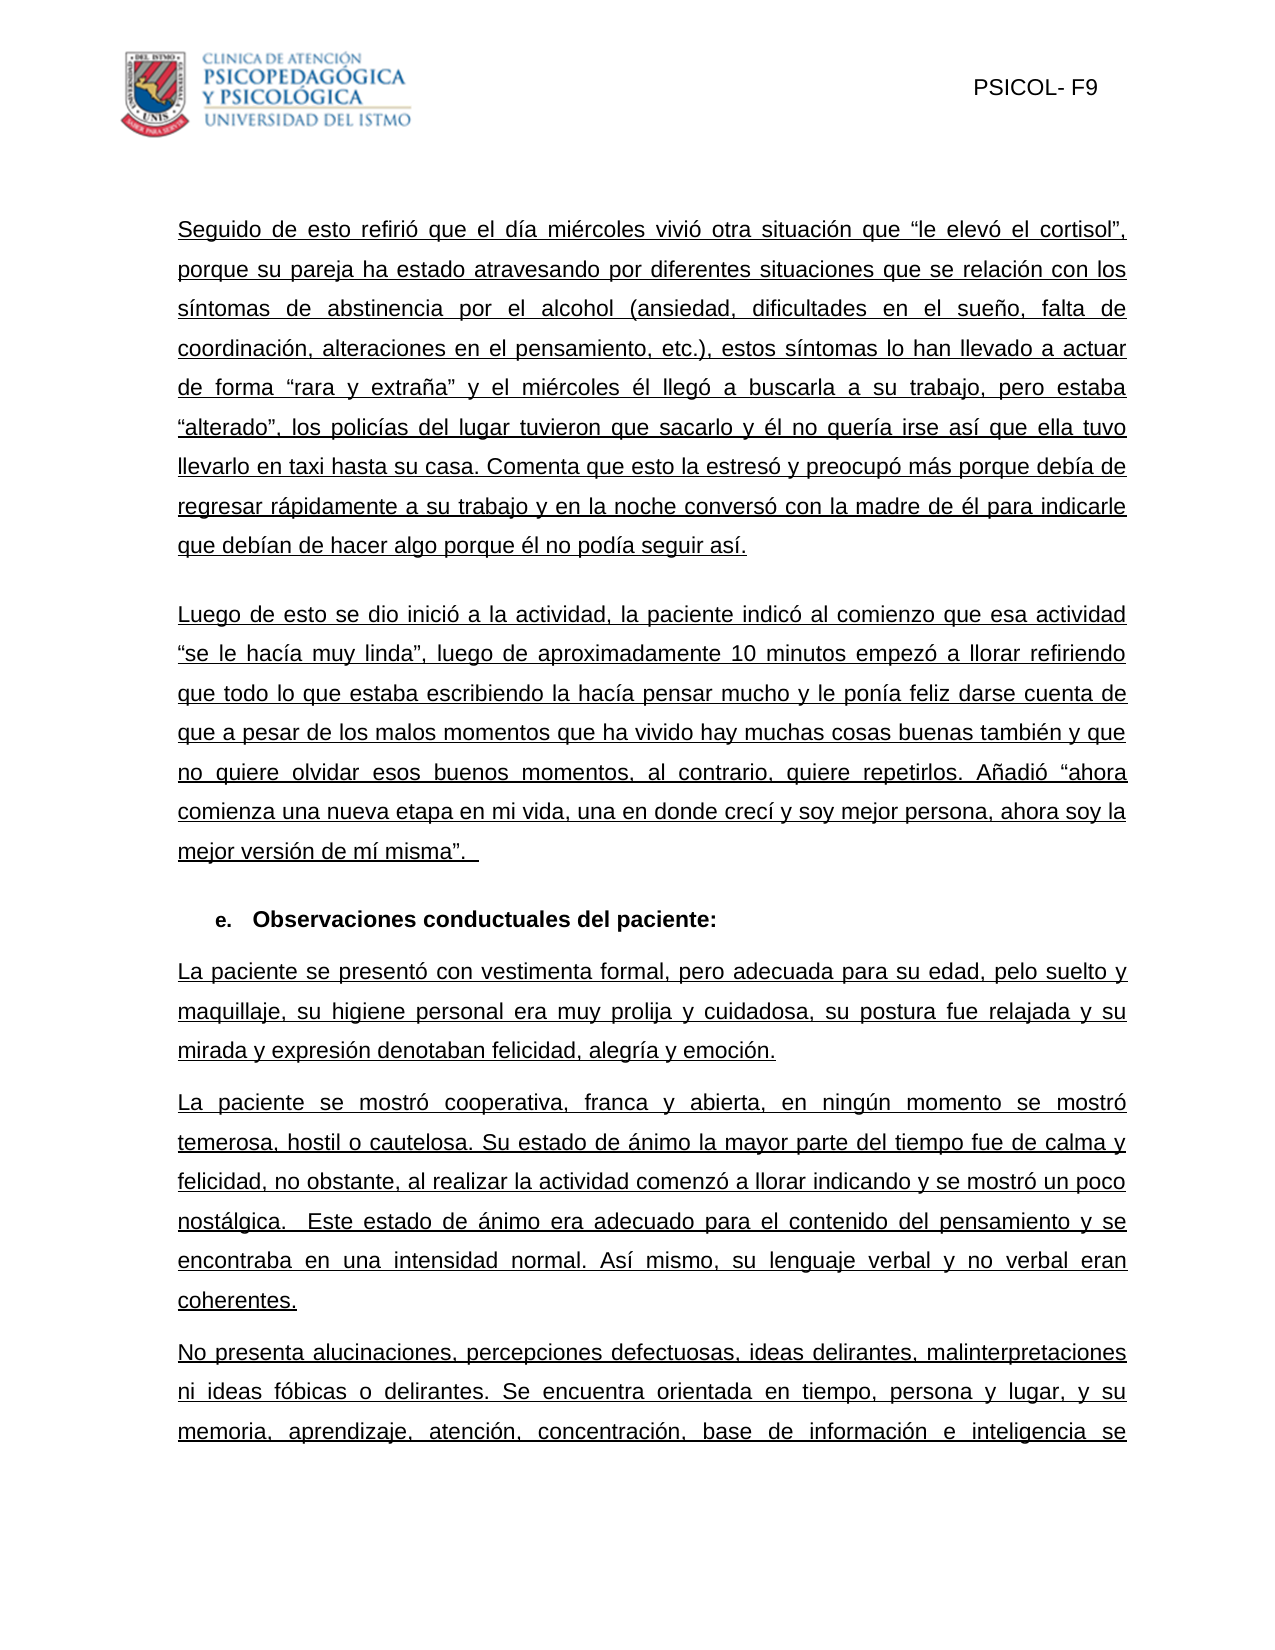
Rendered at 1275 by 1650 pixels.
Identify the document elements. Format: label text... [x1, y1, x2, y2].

text Luego de esto se dio inició a la actividad, la paciente indicó al comienzo que esa actividad “se le hacía muy linda”, luego de aproximadamente 10 minutos empezó a llorar refiriendo que todo lo que estaba escribiendo la hacía pensar mucho y le ponía feliz darse cuenta de que a pesar de los malos momentos que ha vivido hay muchas cosas buenas también y que no quiere olvidar esos buenos momentos, al contrario, quiere repetirlos. Añadió “ahora comienza una nueva etapa en mi vida, una en donde crecí y soy mejor persona, ahora soy la mejor versión de mí misma”. [177, 704, 1127, 781]
text La paciente se mostró cooperativa, franca y abierta, en ningún momento se mostró temerosa, hostil o cautelosa. Su estado de ánimo la mayor parte del tiempo fue de calma y felicidad, no obstante, al realizar la actividad comenzó a llorar indicando y se mostró un poco nostálgica. Este estado de ánimo era adecuado para el contenido del pensamiento y se encontraba en una intensidad normal. Así mismo, su lenguaje verbal y no verbal eran coherentes. [177, 1271, 1127, 1313]
text La paciente se mostró cooperativa, franca y abierta, en ningún momento se mostró temerosa, hostil o cautelosa. Su estado de ánimo la mayor parte del tiempo fue de calma y felicidad, no obstante, al realizar la actividad comenzó a llorar indicando y se mostró un poco nostálgica. Este estado de ánimo era adecuado para el contenido del pensamiento y se encontraba en una intensidad normal. Así mismo, su lenguaje verbal y no verbal eran coherentes. [177, 1231, 1127, 1270]
picture [65, 20, 437, 148]
text La paciente se presentó con vestimenta formal, pero adecuada para su edad, pelo suelto y maquillaje, su higiene personal era muy prolija y cuidadosa, su postura fue relajada y su mirada y expresión denotaban felicidad, alegría y emoción. [177, 958, 1127, 981]
list Observaciones conductuales del paciente: [215, 906, 1127, 933]
text La paciente se presentó con vestimenta formal, pero adecuada para su edad, pelo suelto y maquillaje, su higiene personal era muy prolija y cuidadosa, su postura fue relajada y su mirada y expresión denotaban felicidad, alegría y emoción. [177, 982, 1127, 1021]
text Luego de esto se dio inició a la actividad, la paciente indicó al comienzo que esa actividad “se le hacía muy linda”, luego de aproximadamente 10 minutos empezó a llorar refiriendo que todo lo que estaba escribiendo la hacía pensar mucho y le ponía feliz darse cuenta de que a pesar de los malos momentos que ha vivido hay muchas cosas buenas también y que no quiere olvidar esos buenos momentos, al contrario, quiere repetirlos. Añadió “ahora comienza una nueva etapa en mi vida, una en donde crecí y soy mejor persona, ahora soy la mejor versión de mí misma”. [177, 782, 1127, 864]
text La paciente se presentó con vestimenta formal, pero adecuada para su edad, pelo suelto y maquillaje, su higiene personal era muy prolija y cuidadosa, su postura fue relajada y su mirada y expresión denotaban felicidad, alegría y emoción. [177, 1022, 1127, 1064]
text La paciente se mostró cooperativa, franca y abierta, en ningún momento se mostró temerosa, hostil o cautelosa. Su estado de ánimo la mayor parte del tiempo fue de calma y felicidad, no obstante, al realizar la actividad comenzó a llorar indicando y se mostró un poco nostálgica. Este estado de ánimo era adecuado para el contenido del pensamiento y se encontraba en una intensidad normal. Así mismo, su lenguaje verbal y no verbal eran coherentes. [177, 1113, 1127, 1230]
text Luego de esto se dio inició a la actividad, la paciente indicó al comienzo que esa actividad “se le hacía muy linda”, luego de aproximadamente 10 minutos empezó a llorar refiriendo que todo lo que estaba escribiendo la hacía pensar mucho y le ponía feliz darse cuenta de que a pesar de los malos momentos que ha vivido hay muchas cosas buenas también y que no quiere olvidar esos buenos momentos, al contrario, quiere repetirlos. Añadió “ahora comienza una nueva etapa en mi vida, una en donde crecí y soy mejor persona, ahora soy la mejor versión de mí misma”. [177, 625, 1127, 703]
